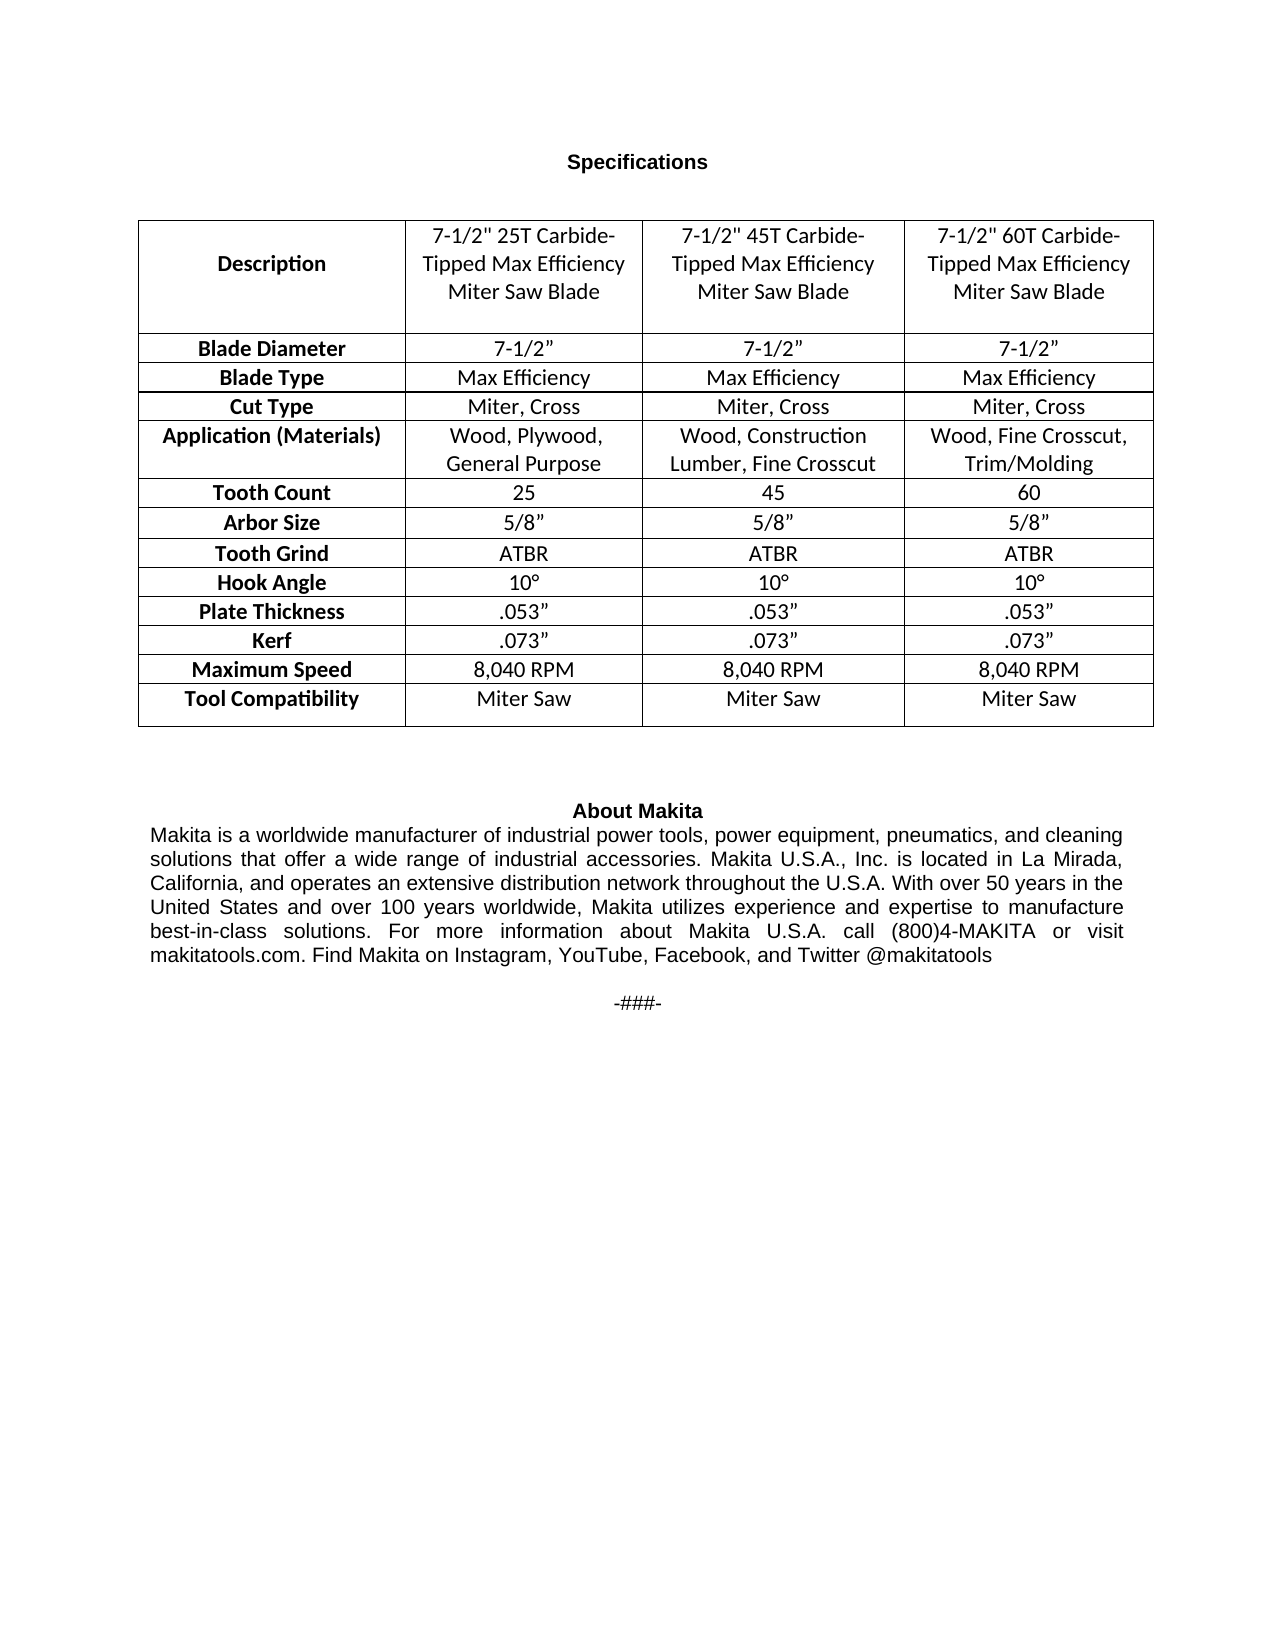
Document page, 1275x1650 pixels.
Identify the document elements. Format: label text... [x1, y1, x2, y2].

table_header 7-1/2" 25T Carbide-Tipped Max Efficiency Miter Saw Blade [406, 221, 642, 333]
table_cell Miter, Cross [406, 393, 642, 420]
table_cell 10° [406, 568, 642, 596]
table_cell 10° [905, 568, 1153, 596]
table_cell .053” [643, 597, 904, 625]
table_cell Max Efficiency [406, 363, 642, 391]
table_header 7-1/2" 60T Carbide-Tipped Max Efficiency Miter Saw Blade [905, 221, 1153, 333]
table_cell Maximum Speed [139, 655, 405, 683]
table_cell .073” [643, 626, 904, 654]
table_header 7-1/2" 45T Carbide-Tipped Max Efficiency Miter Saw Blade [643, 221, 904, 333]
table_cell Blade Type [139, 363, 405, 391]
table_cell Miter Saw [643, 684, 904, 726]
table_cell Wood, Plywood, General Purpose [406, 421, 642, 477]
table_cell Wood, Construction Lumber, Fine Crosscut [643, 421, 904, 477]
table_cell 5/8” [406, 508, 642, 538]
table_cell Max Efficiency [905, 363, 1153, 391]
table_cell .073” [406, 626, 642, 654]
table_cell Hook Angle [139, 568, 405, 596]
text Specifications [150, 150, 1125, 174]
table_cell .053” [905, 597, 1153, 625]
table_cell 7-1/2” [643, 334, 904, 362]
table_cell Wood, Fine Crosscut, Trim/Molding [905, 421, 1153, 477]
table_cell Miter, Cross [905, 393, 1153, 420]
table_cell Tooth Grind [139, 539, 405, 567]
table_cell 8,040 RPM [905, 655, 1153, 683]
table_cell 5/8” [905, 508, 1153, 538]
table_cell Application (Materials) [139, 421, 405, 477]
text About Makita [150, 799, 1125, 823]
table_cell 60 [905, 479, 1153, 507]
table_cell Max Efficiency [643, 363, 904, 391]
table_cell 25 [406, 479, 642, 507]
table_cell ATBR [643, 539, 904, 567]
table_cell Miter Saw [406, 684, 642, 726]
table_cell Blade Diameter [139, 334, 405, 362]
table_cell 5/8” [643, 508, 904, 538]
table_cell .053” [406, 597, 642, 625]
table_cell Plate Thickness [139, 597, 405, 625]
text Makita is a worldwide manufacturer of industrial power tools, power equipment, pneumatics, and cleaning solutions that offer a wide range of industrial accessories. Makita U.S.A., Inc. is located in La Mirada, California, and operates an extensive distribution network throughout the U.S.A. With over 50 years in the United States and over 100 years worldwide, Makita utilizes experience and expertise to manufacture best-in-class solutions. For more information about Makita U.S.A. call (800)4-MAKITA or visit makitatools.com. Find Makita on Instagram, YouTube, Facebook, and Twitter @makitatools [150, 823, 1125, 966]
table_cell .073” [905, 626, 1153, 654]
text -###- [150, 990, 1125, 1014]
table_header Description [139, 221, 405, 333]
table_cell 45 [643, 479, 904, 507]
table_cell Arbor Size [139, 508, 405, 538]
table_cell ATBR [905, 539, 1153, 567]
table_cell Tooth Count [139, 479, 405, 507]
table_cell 7-1/2” [905, 334, 1153, 362]
table_cell Miter, Cross [643, 393, 904, 420]
table_cell Kerf [139, 626, 405, 654]
table_cell Cut Type [139, 393, 405, 420]
table_cell ATBR [406, 539, 642, 567]
table_cell Tool Compatibility [139, 684, 405, 726]
table_cell Miter Saw [905, 684, 1153, 726]
table_cell 7-1/2” [406, 334, 642, 362]
table_cell 10° [643, 568, 904, 596]
table_cell 8,040 RPM [643, 655, 904, 683]
table_cell 8,040 RPM [406, 655, 642, 683]
